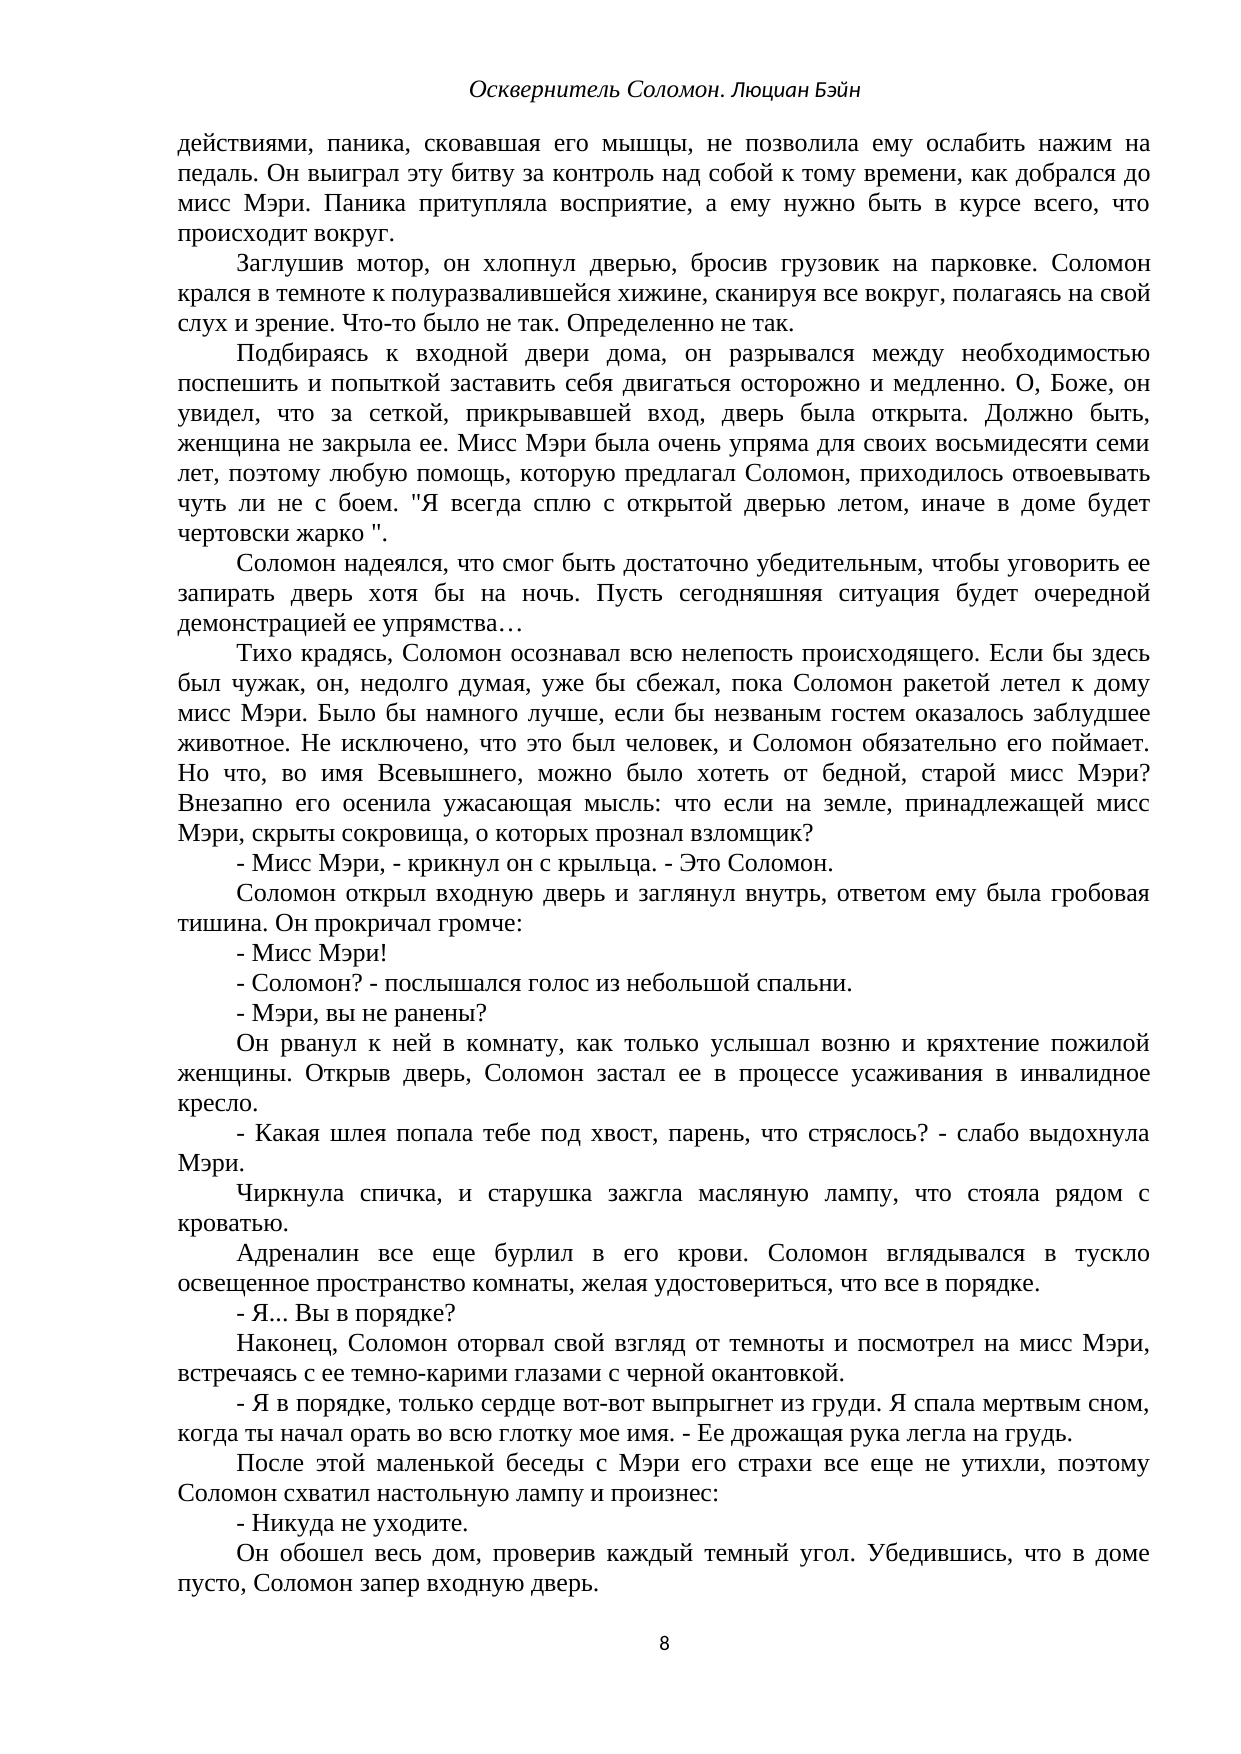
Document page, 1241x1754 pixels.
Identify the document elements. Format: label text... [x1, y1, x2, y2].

text После этой маленькой беседы с Мэри его страхи все еще не утихли, поэтому Соломон схватил настольную лампу и произнес: [177, 1447, 1152, 1507]
text Он обошел весь дом, проверив каждый темный угол. Убедившись, что в доме пусто, Соломон запер входную дверь. [177, 1537, 1152, 1597]
text - Какая шлея попала тебе под хвост, парень, что стряслось? - слабо выдохнула Мэри. [177, 1117, 1152, 1177]
text - Соломон? - послышался голос из небольшой спальни. [177, 967, 1152, 997]
text Подбираясь к входной двери дома, он разрывался между необходимостью поспешить и попыткой заставить себя двигаться осторожно и медленно. О, Боже, он увидел, что за сеткой, прикрывавшей вход, дверь была открыта. Должно быть, женщина не закрыла ее. Мисс Мэри была очень упряма для своих восьмидесяти семи лет, поэтому любую помощь, которую предлагал Соломон, приходилось отвоевывать чуть ли не с боем. "Я всегда сплю с открытой дверью летом, иначе в доме будет чертовски жарко ". [177, 337, 1152, 547]
text Соломон открыл входную дверь и заглянул внутрь, ответом ему была гробовая тишина. Он прокричал громче: [177, 877, 1152, 937]
text Адреналин все еще бурлил в его крови. Соломон вглядывался в тускло освещенное пространство комнаты, желая удостовериться, что все в порядке. [177, 1237, 1152, 1297]
text - Я в порядке, только сердце вот-вот выпрыгнет из груди. Я спала мертвым сном, когда ты начал орать во всю глотку мое имя. - Ее дрожащая рука легла на грудь. [177, 1387, 1152, 1447]
text - Мисс Мэри! [177, 937, 1152, 967]
text - Мисс Мэри, - крикнул он с крыльца. - Это Соломон. [177, 847, 1152, 877]
text - Никуда не уходите. [177, 1507, 1152, 1537]
text - Я... Вы в порядке? [177, 1297, 1152, 1327]
text Заглушив мотор, он хлопнул дверью, бросив грузовик на парковке. Соломон крался в темноте к полуразвалившейся хижине, сканируя все вокруг, полагаясь на свой слух и зрение. Что-то было не так. Определенно не так. [177, 247, 1152, 337]
text Он рванул к ней в комнату, как только услышал возню и кряхтение пожилой женщины. Открыв дверь, Соломон застал ее в процессе усаживания в инвалидное кресло. [177, 1027, 1152, 1117]
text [177, 127, 1152, 247]
text Тихо крадясь, Соломон осознавал всю нелепость происходящего. Если бы здесь был чужак, он, недолго думая, уже бы сбежал, пока Соломон ракетой летел к дому мисс Мэри. Было бы намного лучше, если бы незваным гостем оказалось заблудшее животное. Не исключено, что это был человек, и Соломон обязательно его поймает. Но что, во имя Всевышнего, можно было хотеть от бедной, старой мисс Мэри? Внезапно его осенила ужасающая мысль: что если на земле, принадлежащей мисс Мэри, скрыты сокровища, о которых прознал взломщик? [177, 637, 1152, 847]
text Соломон надеялся, что смог быть достаточно убедительным, чтобы уговорить ее запирать дверь хотя бы на ночь. Пусть сегодняшняя ситуация будет очередной демонстрацией ее упрямства… [177, 547, 1152, 637]
text - Мэри, вы не ранены? [177, 997, 1152, 1027]
text Наконец, Соломон оторвал свой взгляд от темноты и посмотрел на мисс Мэри, встречаясь с ее темно-карими глазами с черной окантовкой. [177, 1327, 1152, 1387]
text Чиркнула спичка, и старушка зажгла масляную лампу, что стояла рядом с кроватью. [177, 1177, 1152, 1237]
